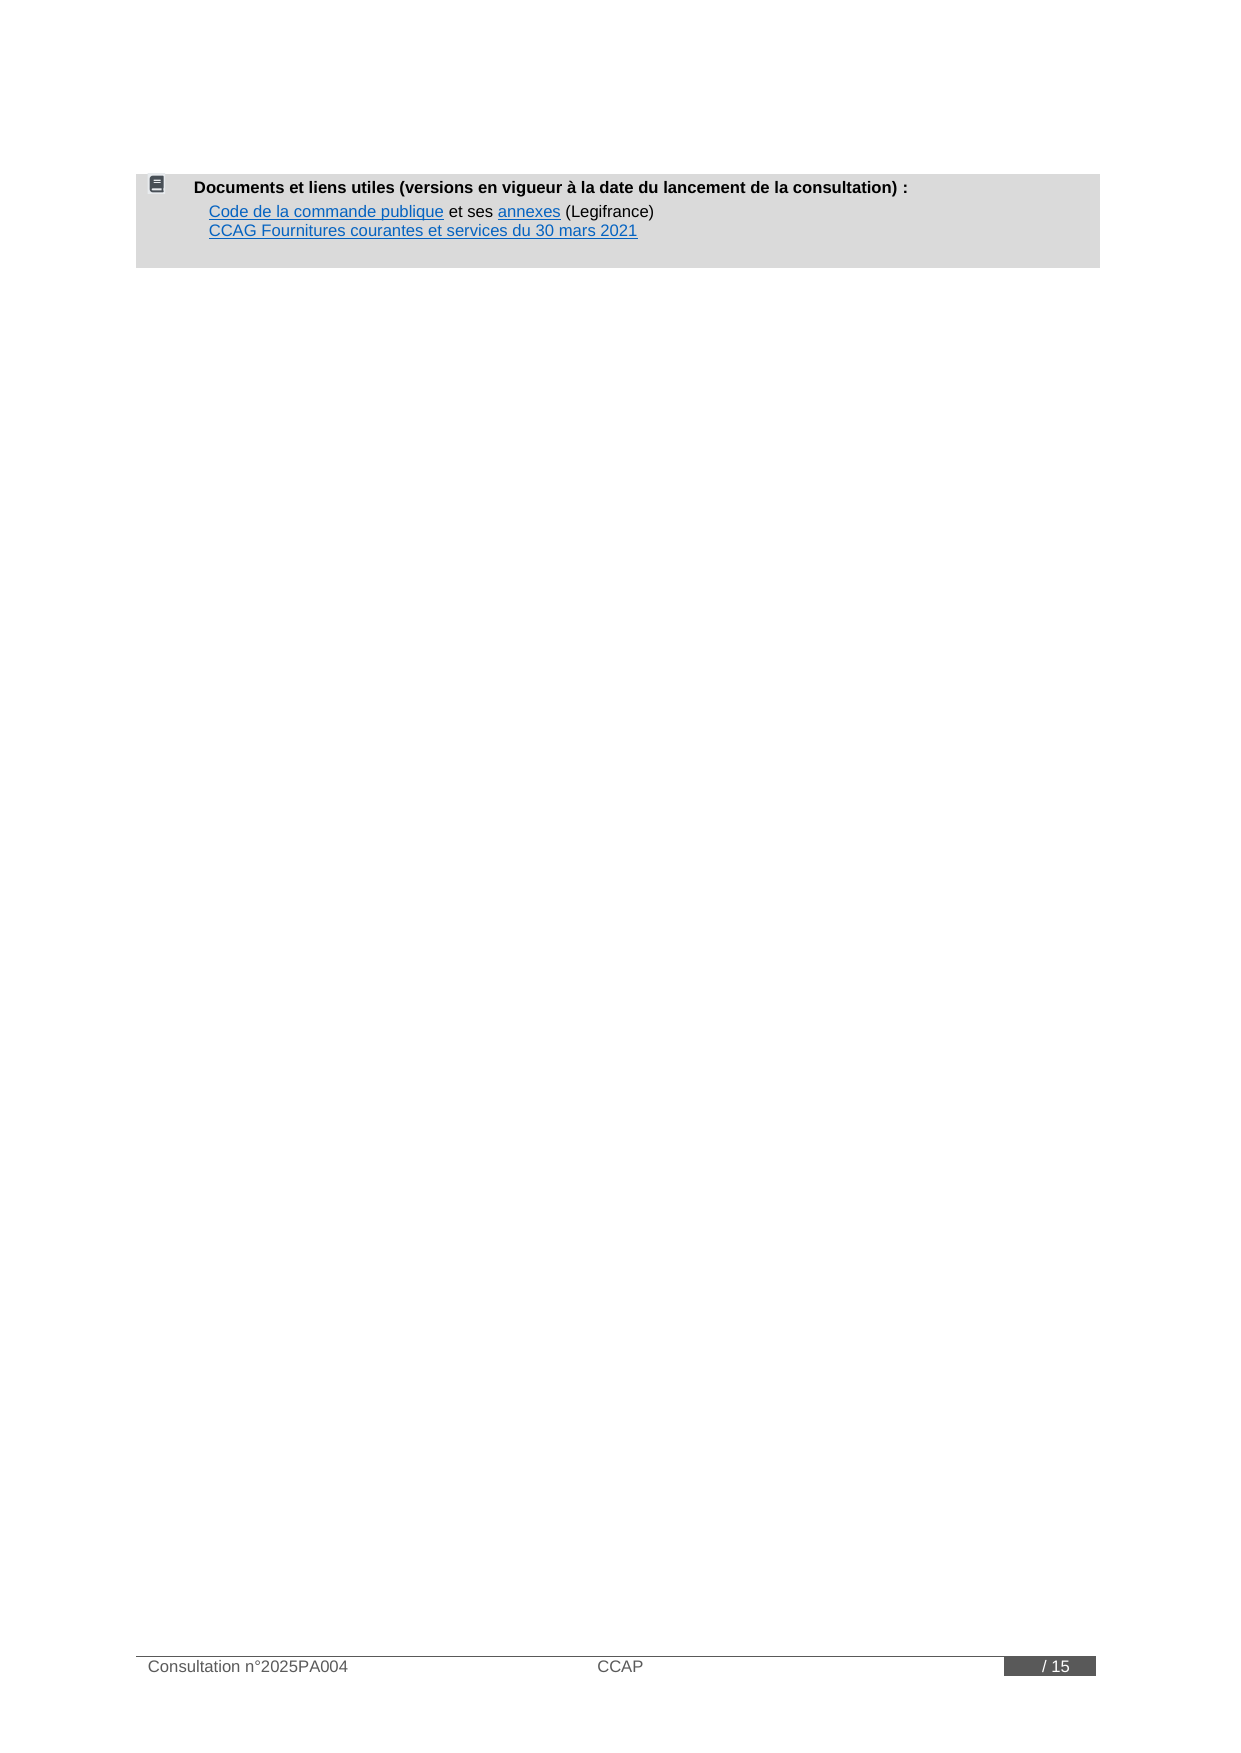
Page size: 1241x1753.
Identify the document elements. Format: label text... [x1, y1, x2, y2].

table_cell Code de la commande publique et ses annexes (Legifrance) CCAG Fournitures courantes et services du 30 mars 2021 [182, 202, 1100, 268]
table_cell [136, 202, 182, 268]
picture [147, 173, 166, 194]
table_header [136, 174, 182, 202]
table_header Documents et liens utiles (versions en vigueur à la date du lancement de la consultation) : [182, 174, 1100, 202]
